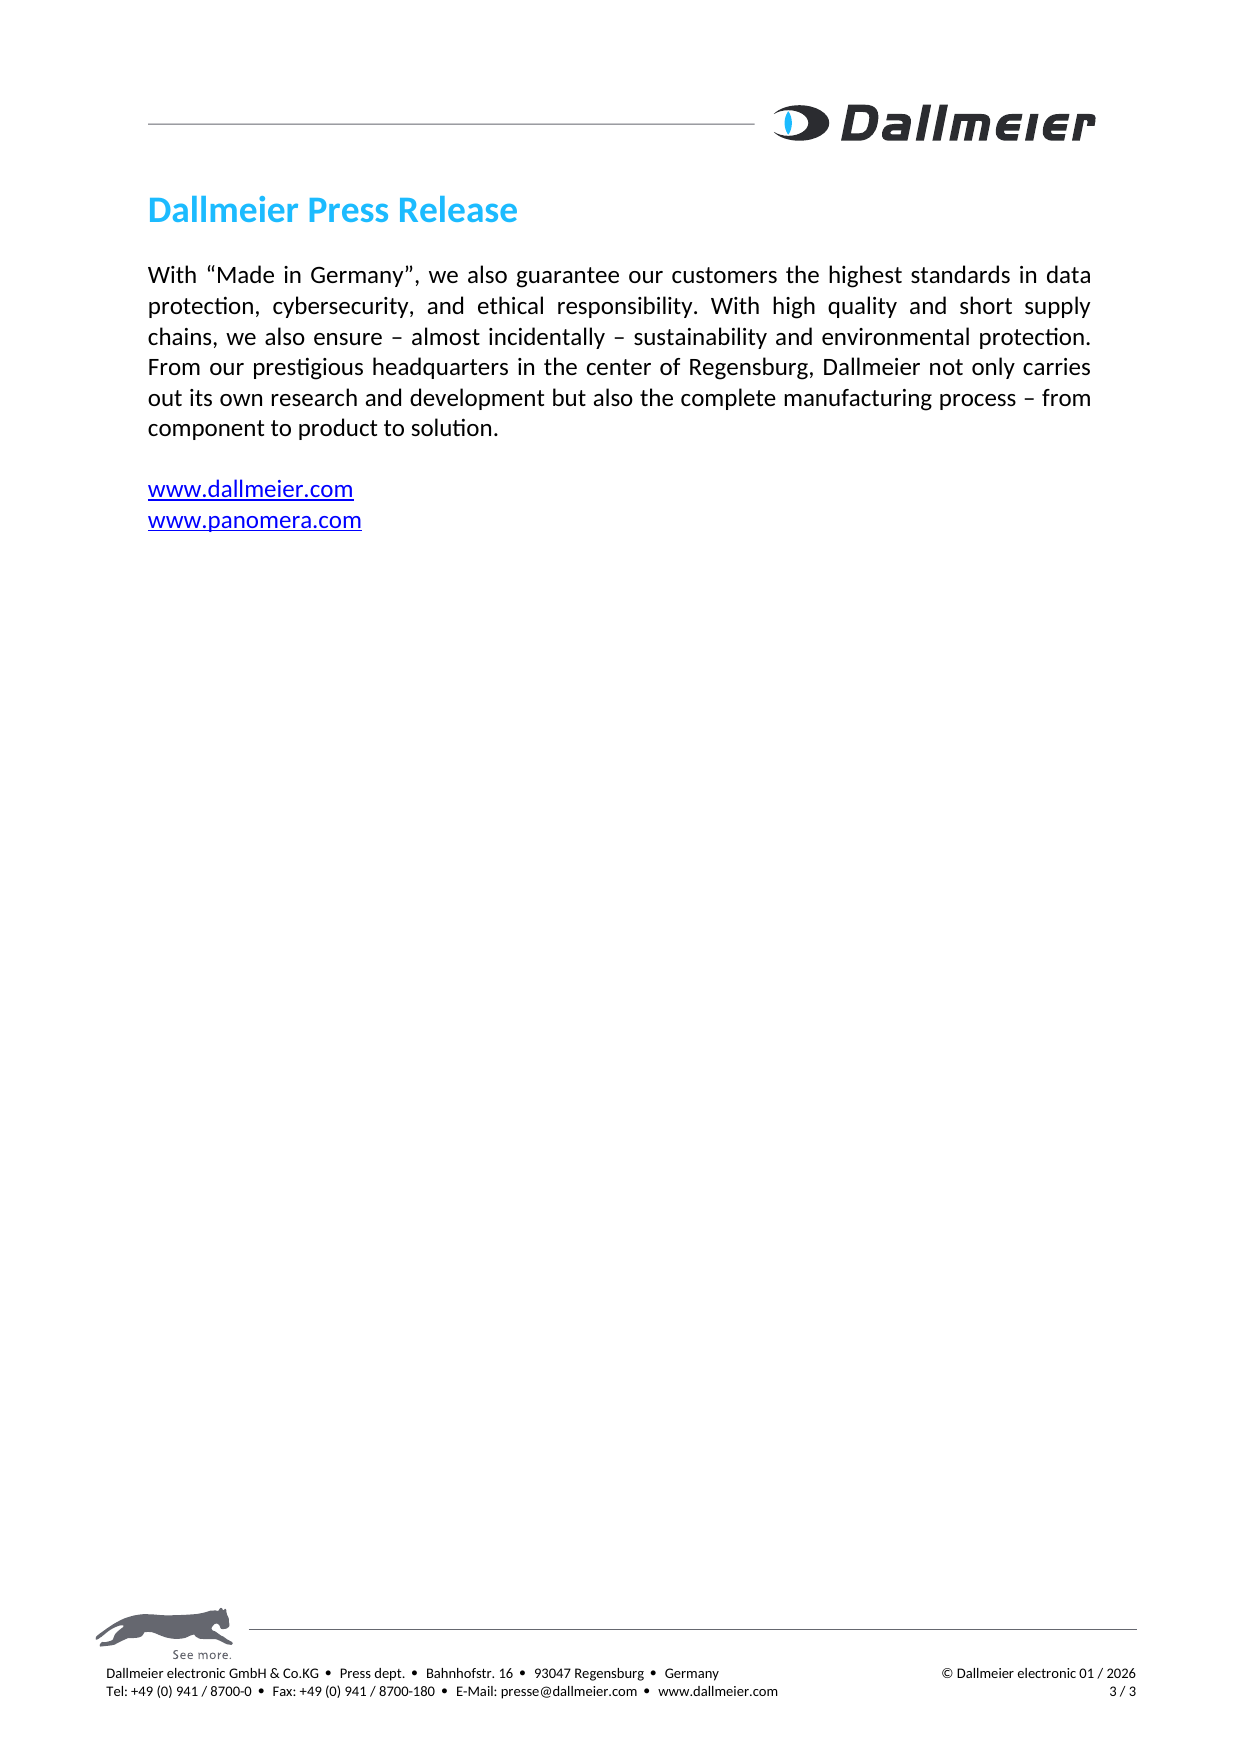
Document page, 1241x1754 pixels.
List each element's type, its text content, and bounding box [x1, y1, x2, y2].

text www.dallmeier.com [148, 473, 1093, 504]
text With “Made in Germany”, we also guarantee our customers the highest standards in data protection, cybersecurity, and ethical responsibility. With high quality and short supply chains, we also ensure – almost incidentally – sustainability and environmental protection. From our prestigious headquarters in the center of Regensburg, Dallmeier not only carries out its own research and development but also the complete manufacturing process – from component to product to solution. [148, 260, 1093, 443]
text www.panomera.com [148, 504, 1093, 534]
